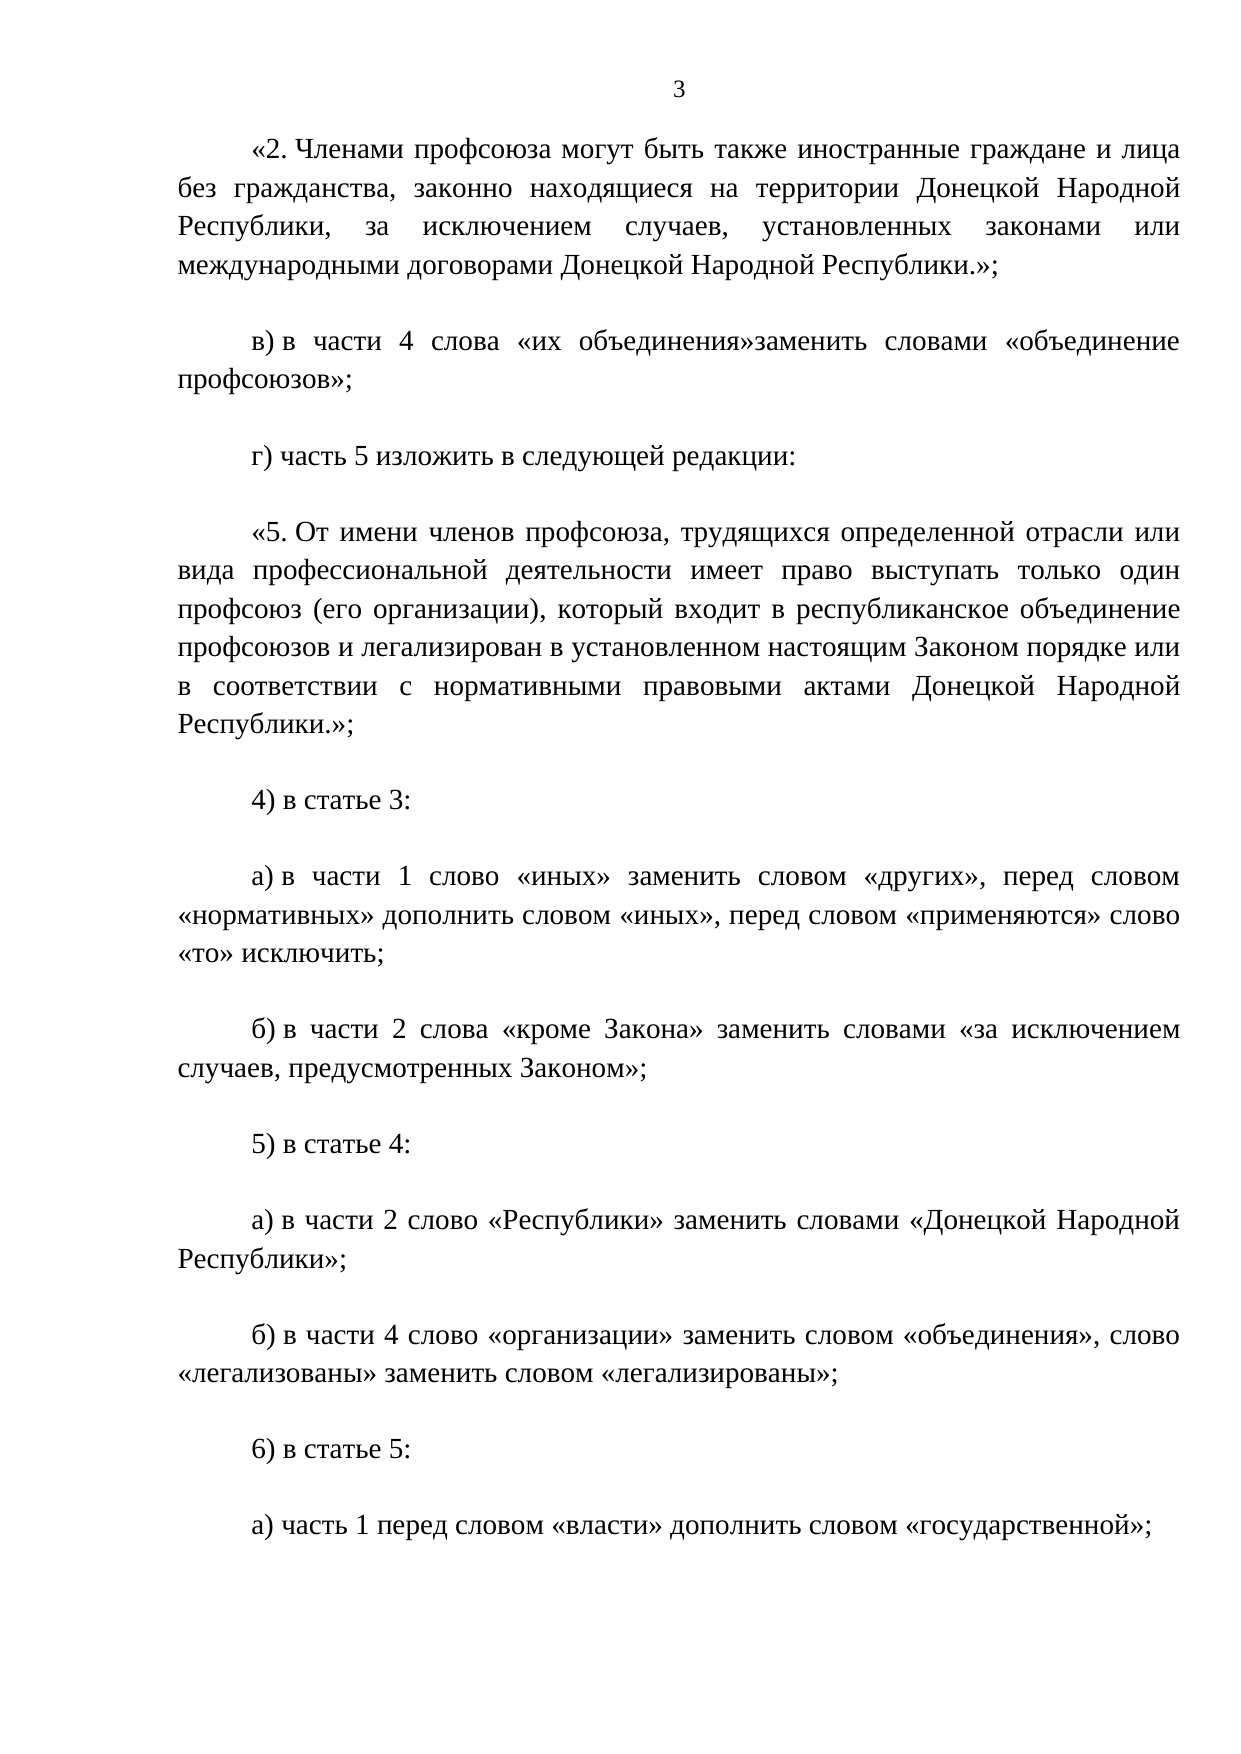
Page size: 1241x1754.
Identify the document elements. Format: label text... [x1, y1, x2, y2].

text б) в части 4 слово «организации» заменить словом «объединения», слово «легализованы» заменить словом «легализированы»; [177, 1317, 1181, 1389]
text а) в части 2 слово «Республики» заменить словами «Донецкой Народной Республики»; [177, 1202, 1181, 1274]
text «5. От имени членов профсоюза, трудящихся определенной отрасли или вида профессиональной деятельности имеет право выступать только один профсоюз (его организации), который входит в республиканское объединение профсоюзов и легализирован в установленном настоящим Законом порядке или в соответствии с нормативными правовыми актами Донецкой Народной Республики.»; [177, 514, 1181, 740]
text а) в части 1 слово «иных» заменить словом «других», перед словом «нормативных» дополнить словом «иных», перед словом «применяются» слово «то» исключить; [177, 858, 1181, 969]
text в) в части 4 слова «их объединения»заменить словами «объединение профсоюзов»; [177, 323, 1181, 395]
text 4) в статье 3: [177, 782, 1181, 816]
text 6) в статье 5: [177, 1431, 1181, 1465]
text а) часть 1 перед словом «власти» дополнить словом «государственной»; [177, 1507, 1181, 1541]
text 5) в статье 4: [177, 1126, 1181, 1160]
text б) в части 2 слова «кроме Закона» заменить словами «за исключением случаев, предусмотренных Законом»; [177, 1012, 1181, 1084]
text «2. Членами профсоюза могут быть также иностранные граждане и лица без гражданства, законно находящиеся на территории Донецкой Народной Республики, за исключением случаев, установленных законами или международными договорами Донецкой Народной Республики.»; [177, 131, 1181, 281]
text г) часть 5 изложить в следующей редакции: [177, 438, 1181, 471]
